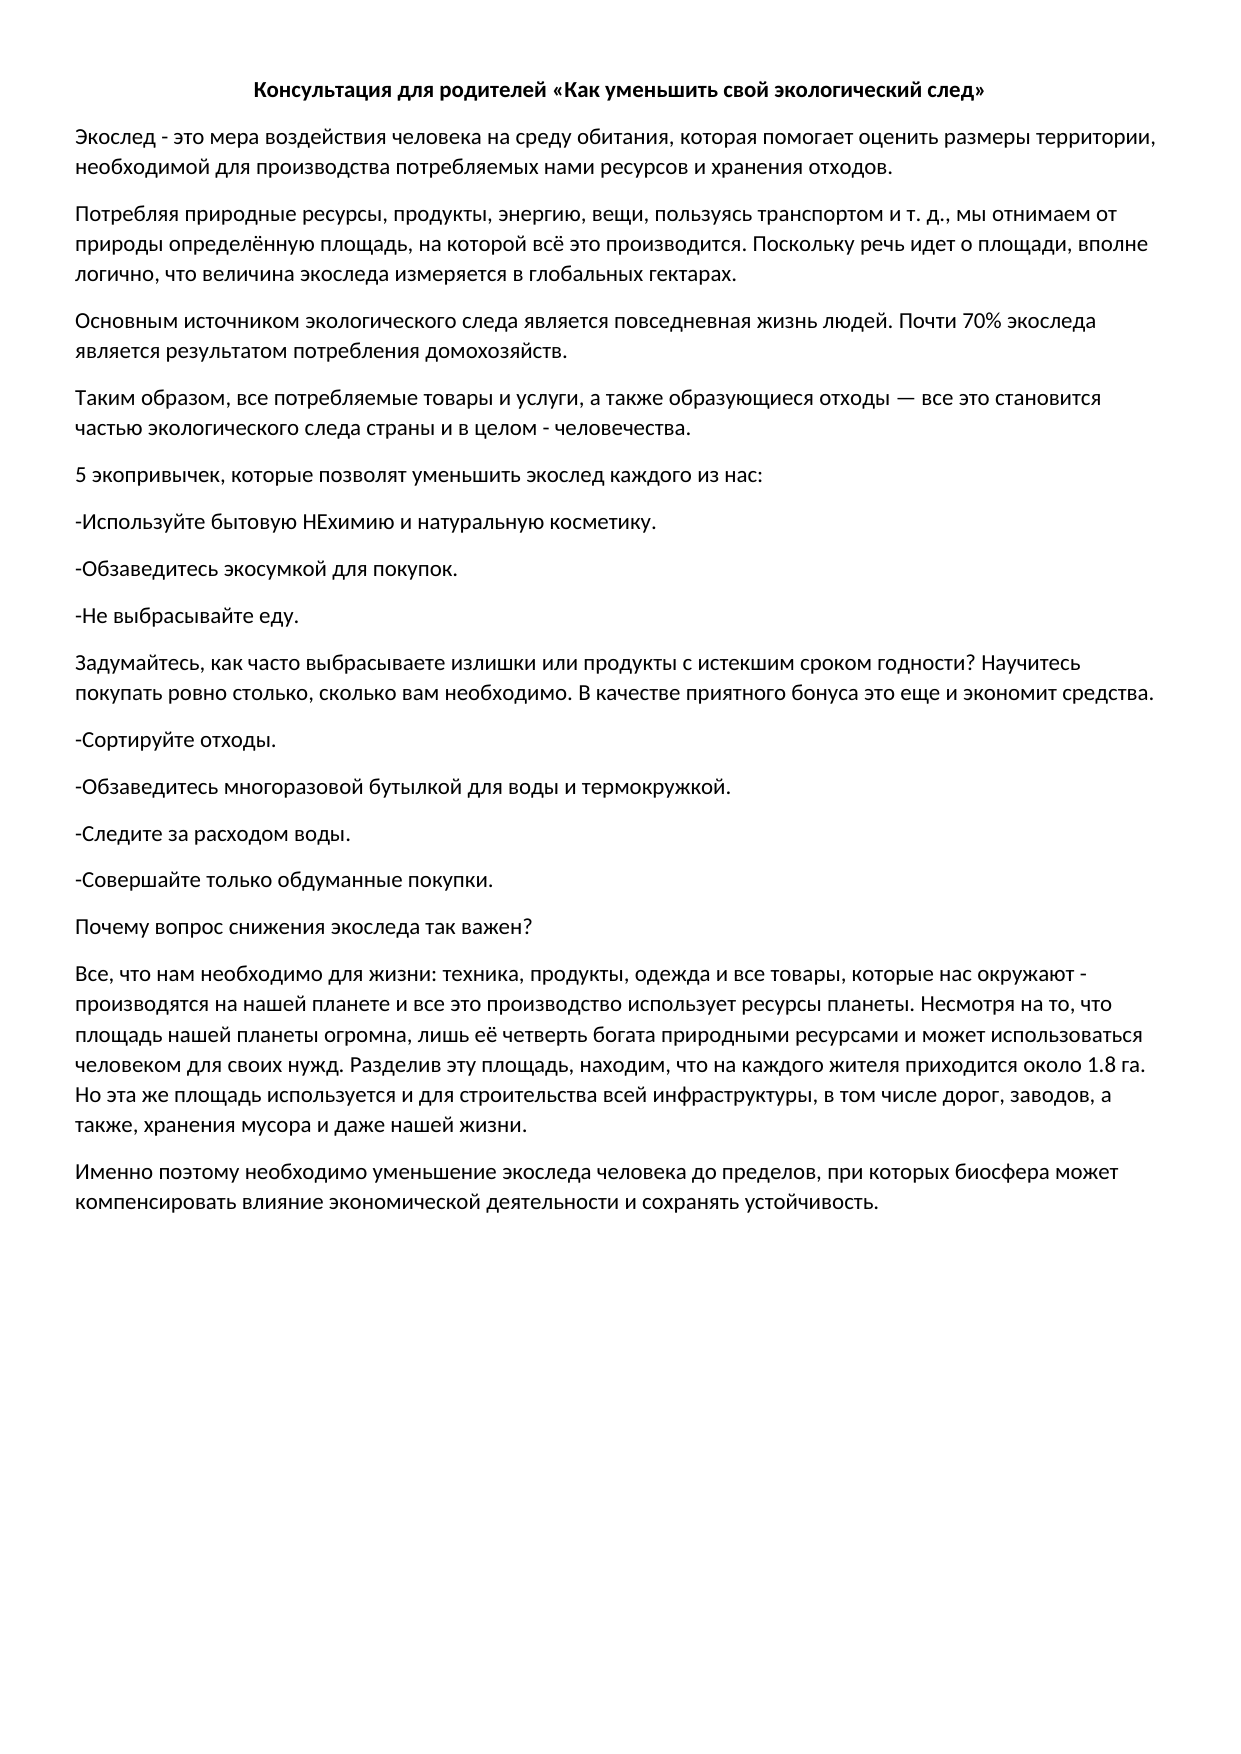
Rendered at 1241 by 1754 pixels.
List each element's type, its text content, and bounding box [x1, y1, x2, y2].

text -Обзаведитесь экосумкой для покупок. [75, 554, 1165, 582]
text Основным источником экологического следа является повседневная жизнь людей. Почти 70% экоследа является результатом потребления домохозяйств. [75, 306, 1165, 364]
text -Сортируйте отходы. [75, 725, 1165, 753]
text Консультация для родителей «Как уменьшить свой экологический след» [75, 75, 1165, 103]
text -Следите за расходом воды. [75, 819, 1165, 847]
text Задумайтесь, как часто выбрасываете излишки или продукты с истекшим сроком годности? Научитесь покупать ровно столько, сколько вам необходимо. В качестве приятного бонуса это еще и экономит средства. [75, 648, 1165, 706]
text -Не выбрасывайте еду. [75, 601, 1165, 629]
text Почему вопрос снижения экоследа так важен? [75, 912, 1165, 941]
text -Совершайте только обдуманные покупки. [75, 866, 1165, 894]
text -Обзаведитесь многоразовой бутылкой для воды и термокружкой. [75, 772, 1165, 800]
text Именно поэтому необходимо уменьшение экоследа человека до пределов, при которых биосфера может компенсировать влияние экономической деятельности и сохранять устойчивость. [75, 1157, 1165, 1216]
text 5 экопривычек, которые позволят уменьшить экослед каждого из нас: [75, 460, 1165, 488]
text Потребляя природные ресурсы, продукты, энергию, вещи, пользуясь транспортом и т. д., мы отнимаем от природы определённую площадь, на которой всё это производится. Поскольку речь идет о площади, вполне логично, что величина экоследа измеряется в глобальных гектарах. [75, 199, 1165, 287]
text -Используйте бытовую НЕхимию и натуральную косметику. [75, 507, 1165, 535]
text Все, что нам необходимо для жизни: техника, продукты, одежда и все товары, которые нас окружают - производятся на нашей планете и все это производство использует ресурсы планеты. Несмотря на то, что площадь нашей планеты огромна, лишь её четверть богата природными ресурсами и может использоваться человеком для своих нужд. Разделив эту площадь, находим, что на каждого жителя приходится около 1.8 га. Но эта же площадь используется и для строительства всей инфраструктуры, в том числе дорог, заводов, а также, хранения мусора и даже нашей жизни. [75, 959, 1165, 1138]
text Таким образом, все потребляемые товары и услуги, а также образующиеся отходы — все это становится частью экологического следа страны и в целом - человечества. [75, 383, 1165, 442]
text Экослед - это мера воздействия человека на среду обитания, которая помогает оценить размеры территории, необходимой для производства потребляемых нами ресурсов и хранения отходов. [75, 122, 1165, 180]
